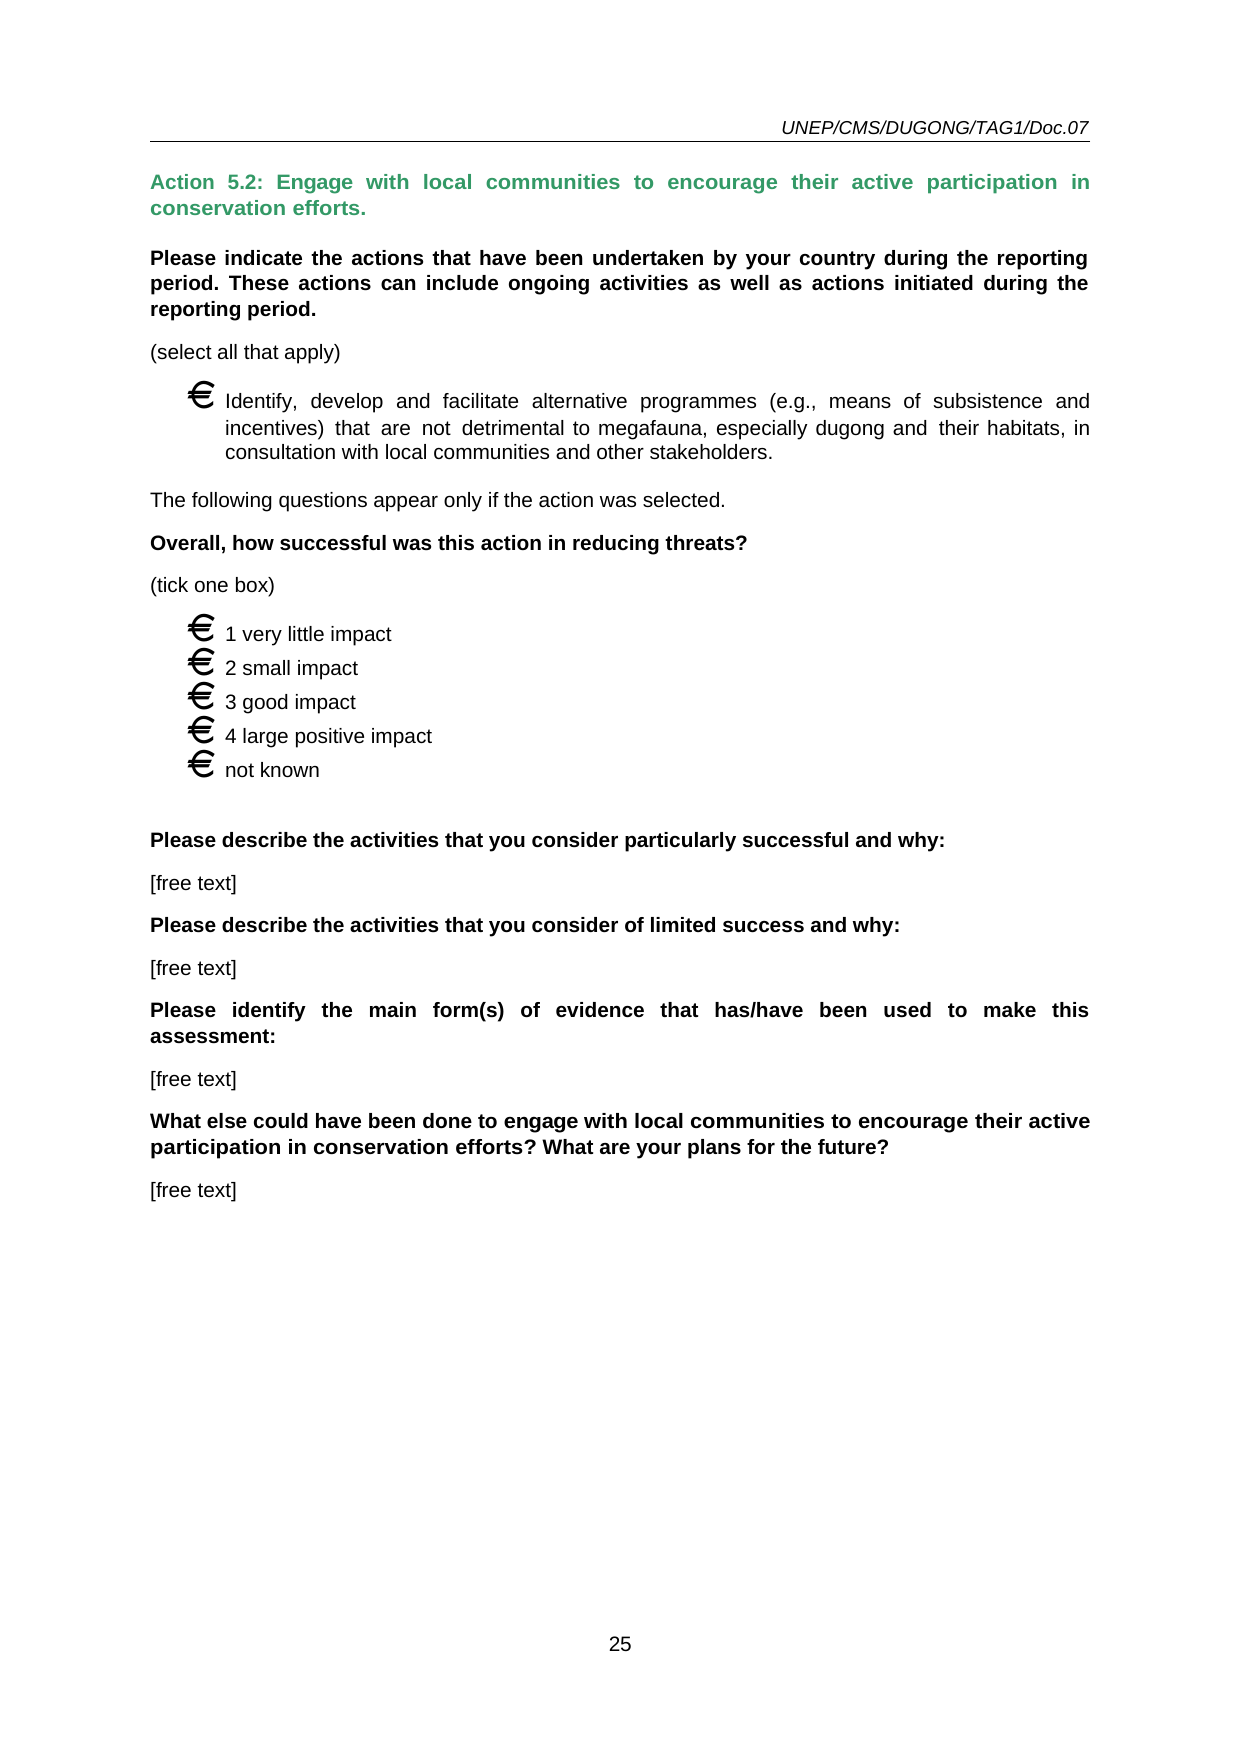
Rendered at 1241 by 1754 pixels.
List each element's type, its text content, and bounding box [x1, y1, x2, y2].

text [free text] [150, 1177, 1090, 1201]
list 4 large positive impact [187, 718, 1090, 752]
text Please describe the activities that you consider particularly successful and why: [150, 828, 1090, 852]
list not known [187, 752, 1090, 786]
text [free text] [150, 956, 1090, 980]
text Please indicate the actions that have been undertaken by your country during the reporting period. These actions can include ongoing activities as well as actions initiated during the reporting period. [150, 245, 1090, 321]
text What else could have been done to engage with local communities to encourage their active participation in conservation efforts? What are your plans for the future? [150, 1109, 1090, 1159]
text [free text] [150, 871, 1090, 895]
list Identify, develop and facilitate alternative programmes (e.g., means of subsistence and incentives) that are not detrimental to megafauna, especially dugong and their habitats, in consultation with local communities and other stakeholders. [187, 382, 1090, 464]
text Overall, how successful was this action in reducing threats? [150, 530, 1090, 554]
text [free text] [150, 1067, 1090, 1091]
list 2 small impact [187, 649, 1090, 683]
subtitle Action 5.2: Engage with local communities to encourage their active participation in conservation efforts. [150, 170, 1090, 219]
text The following questions appear only if the action was selected. [150, 488, 1090, 512]
text Please identify the main form(s) of evidence that has/have been used to make this assessment: [150, 998, 1090, 1048]
text (tick one box) [150, 573, 1090, 597]
text (select all that apply) [150, 339, 1090, 363]
list 3 good impact [187, 683, 1090, 718]
list 1 very little impact [187, 615, 1090, 649]
text Please describe the activities that you consider of limited success and why: [150, 913, 1090, 937]
